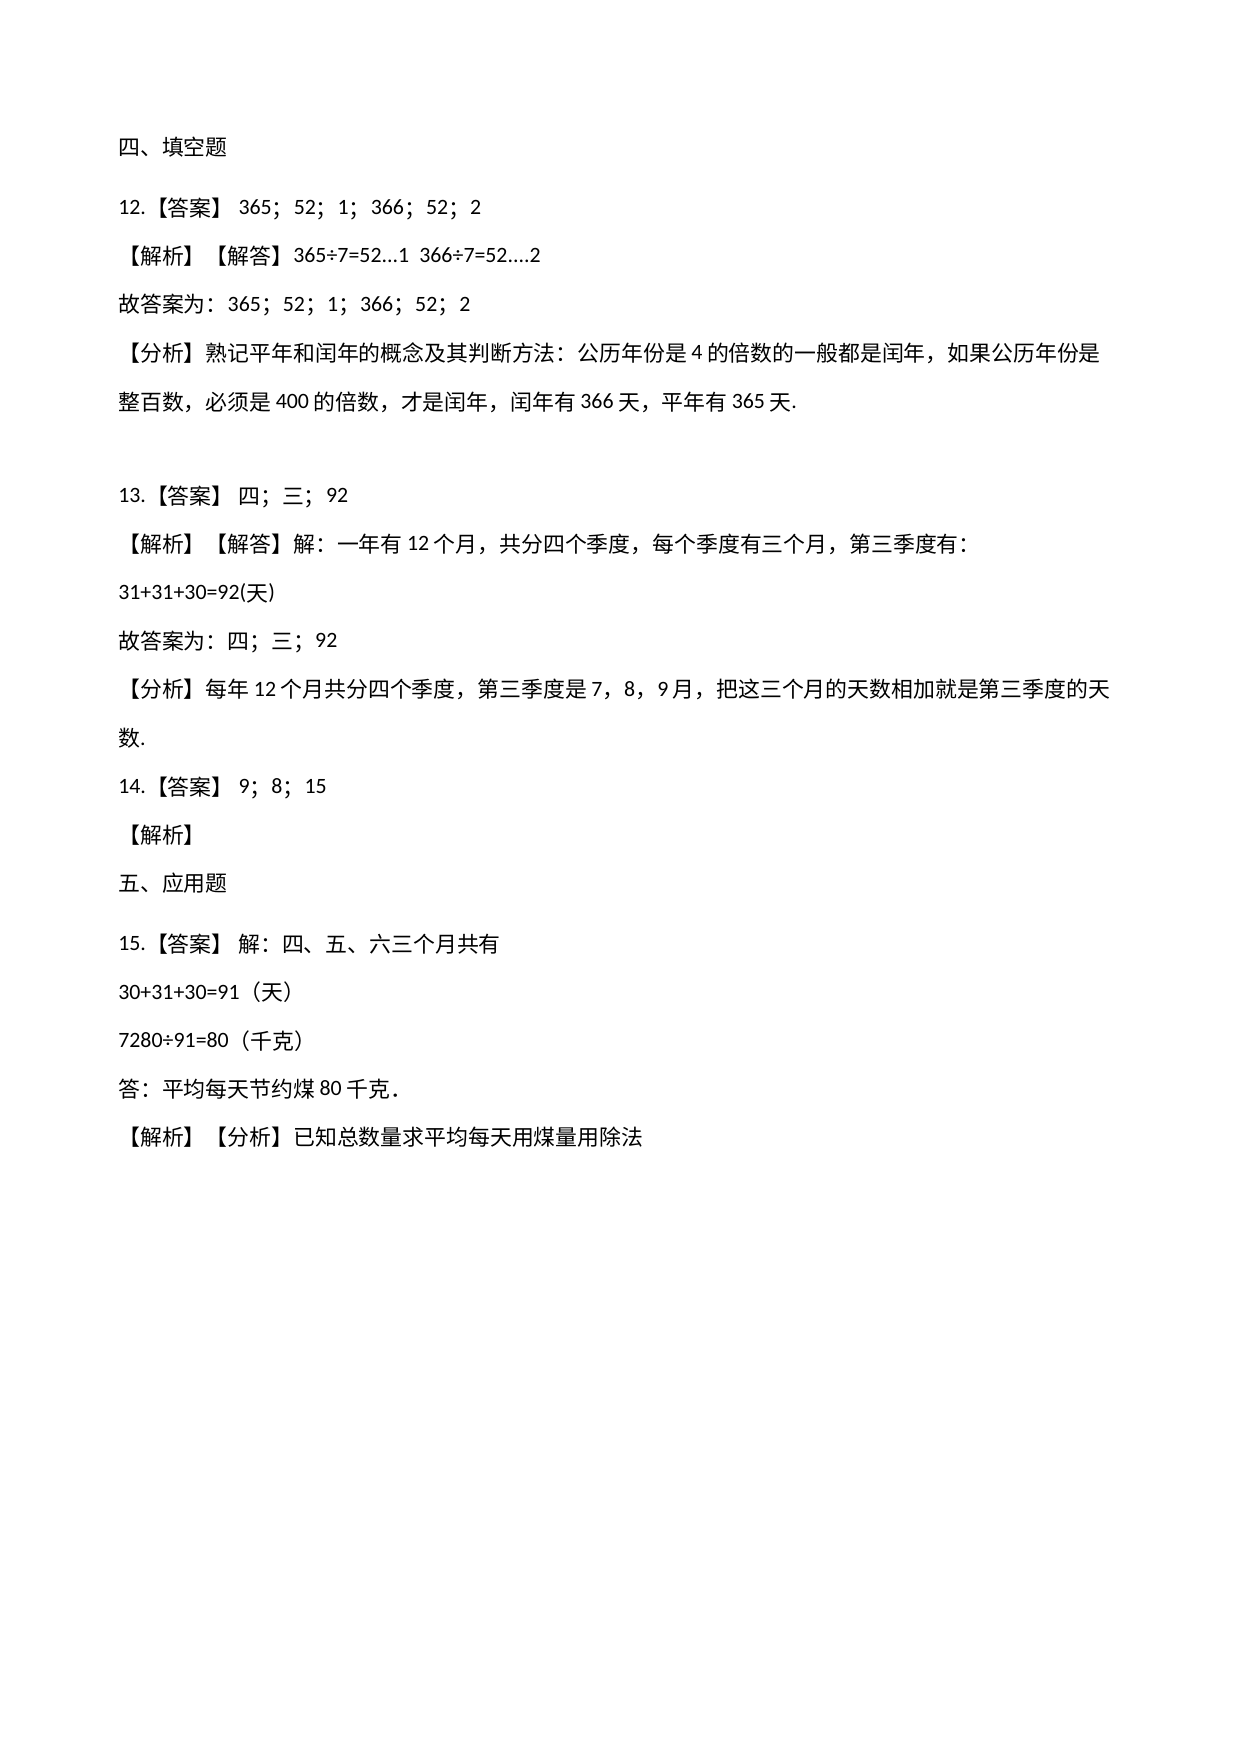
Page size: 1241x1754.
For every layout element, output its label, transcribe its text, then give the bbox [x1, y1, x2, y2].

text 14.【答案】 9；8；15 [118, 769, 1122, 802]
text 12.【答案】 365；52；1；366；52；2 [118, 190, 1122, 223]
text 30+31+30=91（天） [118, 975, 1122, 1007]
text 故答案为：365；52；1；366；52；2 [118, 287, 1122, 319]
text 五、应用题 [118, 866, 1122, 898]
text 【分析】熟记平年和闰年的概念及其判断方法：公历年份是4的倍数的一般都是闰年，如果公历年份是整百数，必须是400的倍数，才是闰年，闰年有366天，平年有365天. [118, 335, 1122, 417]
text 【解析】【解答】解：一年有12个月，共分四个季度，每个季度有三个月，第三季度有：31+31+30=92(天) [118, 527, 1122, 608]
text 【解析】【分析】已知总数量求平均每天用煤量用除法 [118, 1120, 1122, 1152]
text 答：平均每天节约煤80千克． [118, 1072, 1122, 1104]
text 【分析】每年12个月共分四个季度，第三季度是7，8，9月，把这三个月的天数相加就是第三季度的天数. [118, 672, 1122, 753]
text 故答案为：四；三；92 [118, 624, 1122, 656]
text 【解析】 [118, 817, 1122, 850]
text 四、填空题 [118, 129, 1122, 162]
text 15.【答案】 解：四、五、六三个月共有 [118, 927, 1122, 959]
text 7280÷91=80（千克） [118, 1023, 1122, 1056]
text 【解析】【解答】365÷7=52...1 366÷7=52....2 [118, 239, 1122, 271]
text 13.【答案】 四；三；92 [118, 478, 1122, 511]
